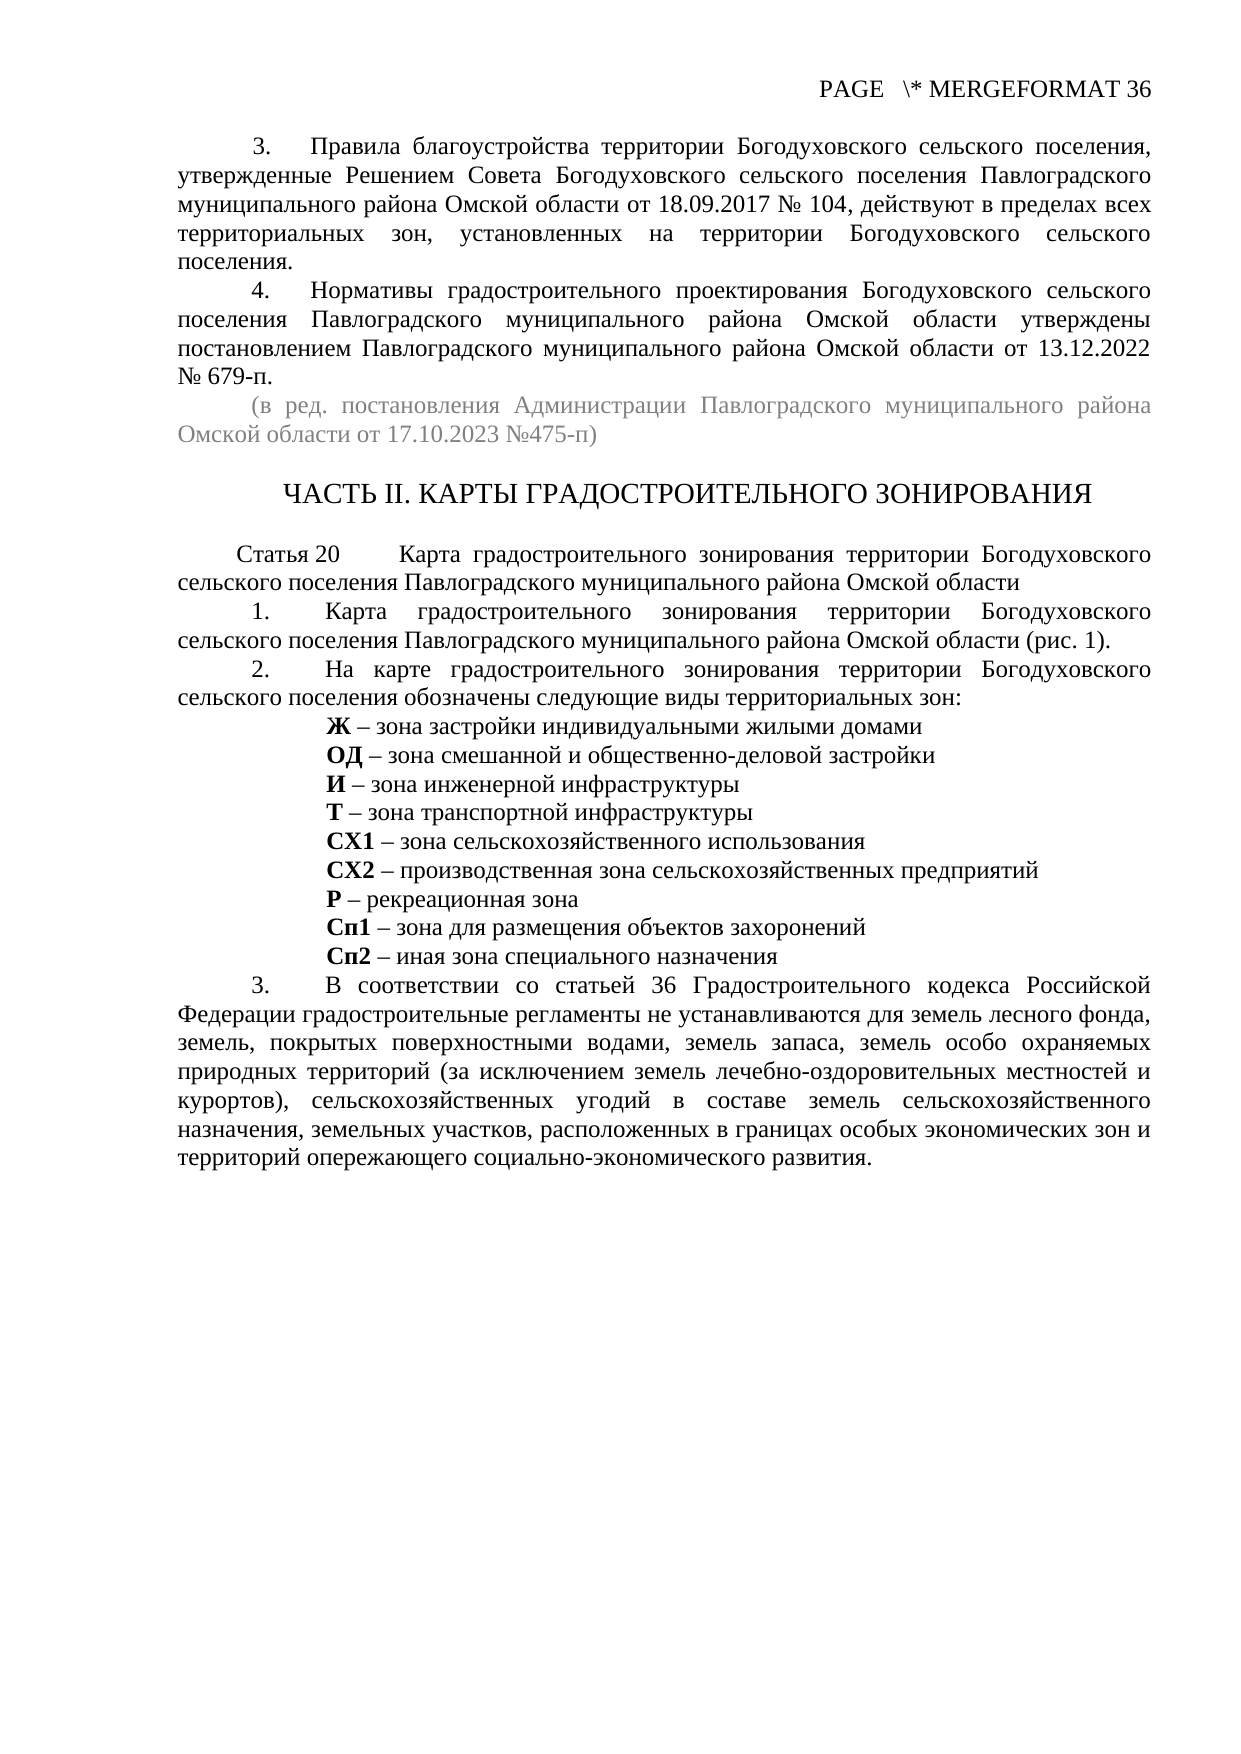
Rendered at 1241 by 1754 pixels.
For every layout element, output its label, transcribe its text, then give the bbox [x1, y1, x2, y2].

list ОД – зона смешанной и общественно-деловой застройки [326, 740, 1152, 769]
list И – зона инженерной инфраструктуры [326, 769, 1152, 797]
text ЧАСТЬ II. КАРТЫ ГРАДОСТРОИТЕЛЬНОГО ЗОНИРОВАНИЯ [236, 476, 1139, 510]
list В соответствии со статьей 36 Градостроительного кодекса Российской Федерации градостроительные регламенты не устанавливаются для земель лесного фонда, земель, покрытых поверхностными водами, земель запаса, земель особо охраняемых природных территорий (за исключением земель лечебно-оздоровительных местностей и курортов), сельскохозяйственных угодий в составе земель сельскохозяйственного назначения, земельных участков, расположенных в границах особых экономических зон и территорий опережающего социально-экономического развития. [177, 970, 1152, 1171]
list СХ2 – производственная зона сельскохозяйственных предприятий [326, 855, 1152, 884]
list На карте градостроительного зонирования территории Богодуховского сельского поселения обозначены следующие виды территориальных зон: [177, 654, 1152, 711]
list Сп1 – зона для размещения объектов захоронений [326, 912, 1152, 941]
text (в ред. постановления Администрации Павлоградского муниципального района Омской области от 17.10.2023 №475-п) [177, 390, 1152, 448]
list СХ1 – зона сельскохозяйственного использования [326, 826, 1152, 855]
list Ж – зона застройки индивидуальными жилыми домами [326, 711, 1152, 740]
subtitle Статья 20 Карта градостроительного зонирования территории Богодуховского сельского поселения Павлоградского муниципального района Омской области [177, 539, 1152, 596]
list Карта градостроительного зонирования территории Богодуховского сельского поселения Павлоградского муниципального района Омской области (рис. 1). [177, 596, 1152, 654]
text 4. Нормативы градостроительного проектирования Богодуховского сельского поселения Павлоградского муниципального района Омской области утверждены постановлением Павлоградского муниципального района Омской области от 13.12.2022 № 679-п. [177, 275, 1152, 390]
text 3. Правила благоустройства территории Богодуховского сельского поселения, утвержденные Решением Совета Богодуховского сельского поселения Павлоградского муниципального района Омской области от 18.09.2017 № 104, действуют в пределах всех территориальных зон, установленных на территории Богодуховского сельского поселения. [177, 131, 1152, 275]
list Р – рекреационная зона [326, 884, 1152, 912]
list Сп2 – иная зона специального назначения [326, 941, 1152, 970]
list Т – зона транспортной инфраструктуры [326, 797, 1152, 826]
